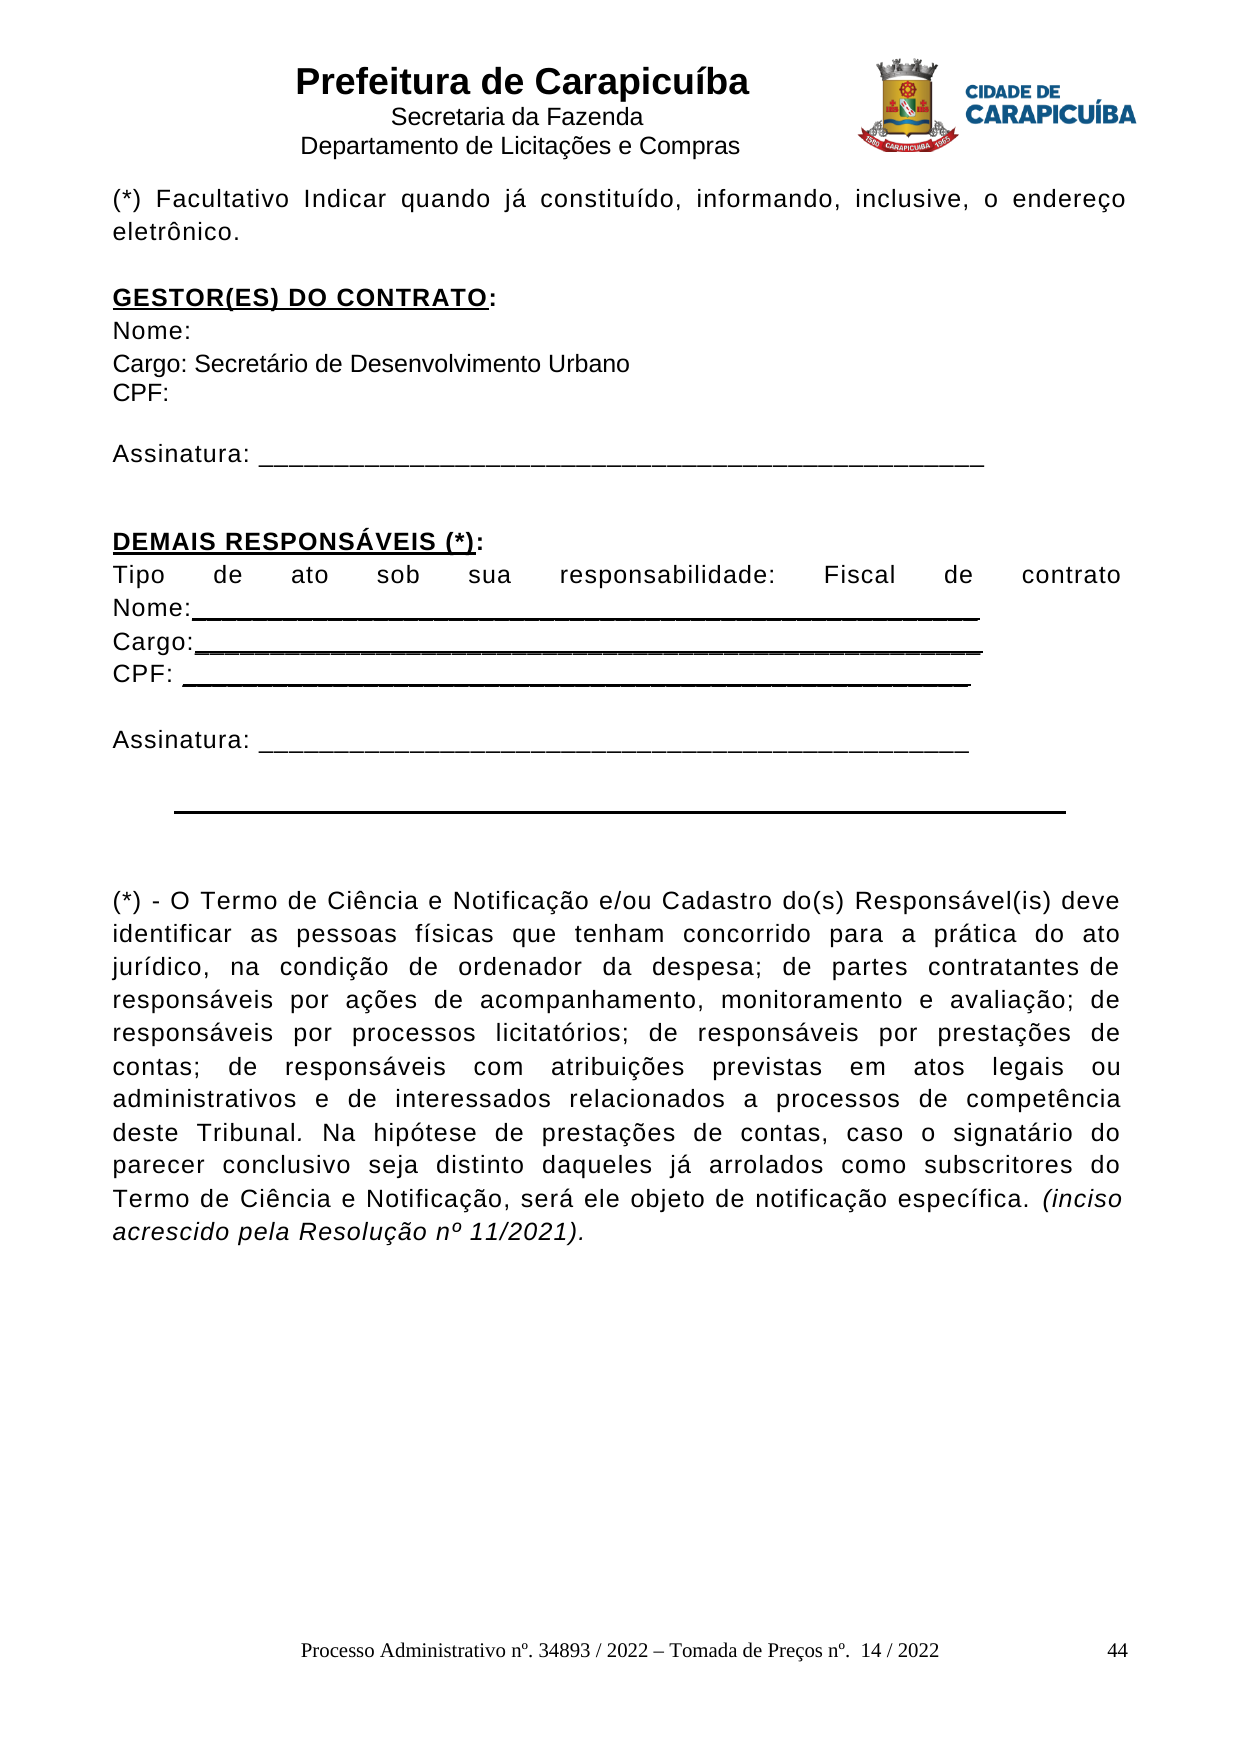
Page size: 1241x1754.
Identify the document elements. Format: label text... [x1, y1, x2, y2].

text (*) - O Termo de Ciência e Notificação e/ou Cadastro do(s) Responsável(is) deve identificar as pessoas físicas que tenham concorrido para a prática do ato jurídico, na condição de ordenador da despesa; de partes contratantes de responsáveis por ações de acompanhamento, monitoramento e avaliação; de responsáveis por processos licitatórios; de responsáveis por prestações de contas; de responsáveis com atribuições previstas em atos legais ou administrativos e de interessados relacionados a processos de competência deste Tribunal. Na hipótese de prestações de contas, caso o signatário do parecer conclusivo seja distinto daqueles já arrolados como subscritores do Termo de Ciência e Notificação, será ele objeto de notificação específica. (inciso acrescido pela Resolução nº 11/2021). [112, 886, 1122, 1245]
text CPF: [112, 378, 1128, 406]
picture [857, 57, 1139, 152]
text Assinatura: _______________________________________________ [112, 726, 1122, 754]
text Assinatura: ________________________________________________ [112, 439, 1128, 468]
text DEMAIS RESPONSÁVEIS (*): [112, 527, 1122, 556]
text Cargo: Secretário de Desenvolvimento Urbano [112, 349, 1128, 378]
text Nome: [112, 316, 1128, 344]
text (*) Facultativo Indicar quando já constituído, informando, inclusive, o endereço eletrônico. [112, 184, 1128, 246]
text GESTOR(ES) DO CONTRATO: [112, 283, 1122, 312]
text Cargo:____________________________________________________ [112, 626, 1122, 655]
text CPF: ____________________________________________________ [112, 659, 1122, 688]
text Tipo de ato sob sua responsabilidade: Fiscal de contrato Nome:____________________________________________________ [112, 560, 1122, 622]
